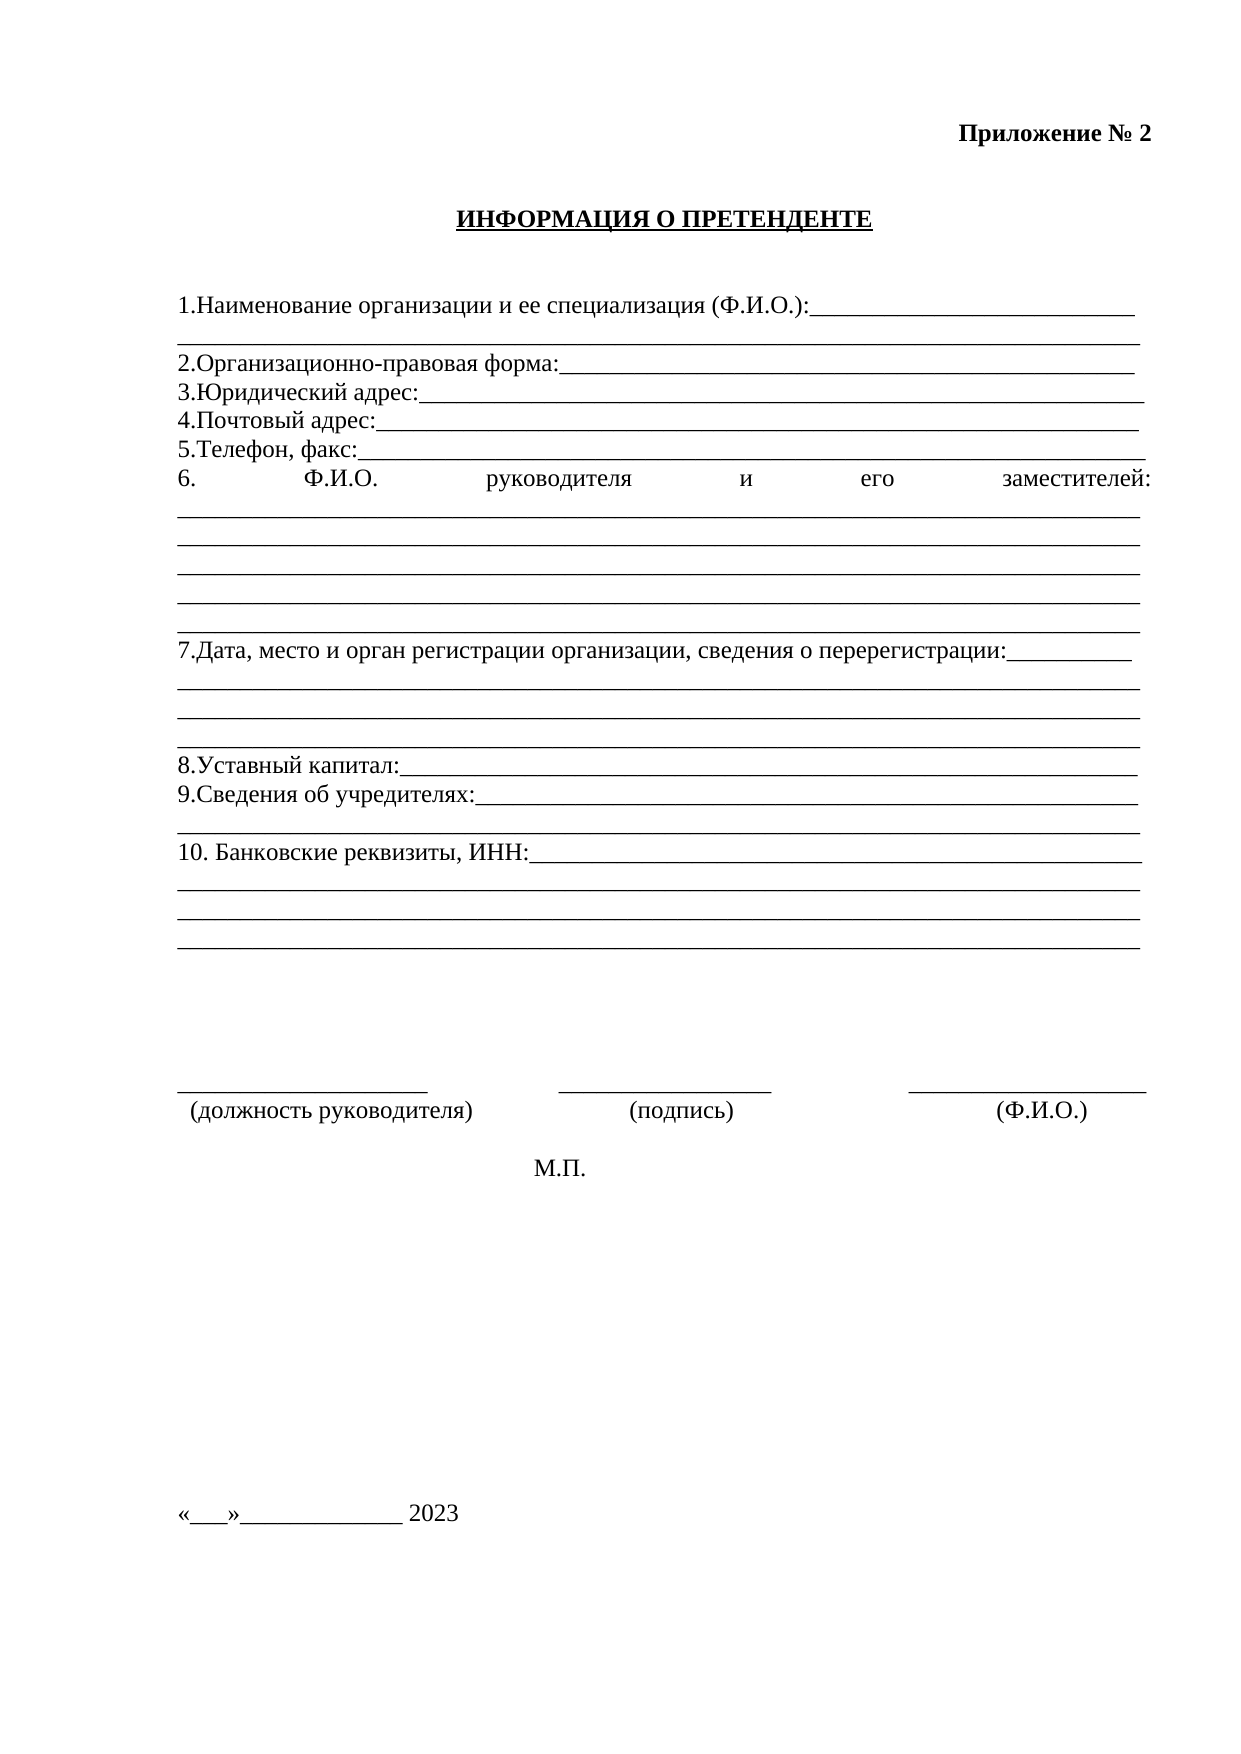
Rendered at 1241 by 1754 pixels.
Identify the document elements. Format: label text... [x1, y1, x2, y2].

text 1.Наименование организации и ее специализация (Ф.И.О.):__________________________ [177, 291, 1152, 319]
text 3.Юридический адрес:__________________________________________________________ [177, 377, 1152, 406]
text 8.Уставный капитал:___________________________________________________________ [177, 751, 1152, 779]
text 6. Ф.И.О. руководителя и его заместителей: _____________________________________________________________________________ [177, 463, 1152, 521]
text 9.Сведения об учредителях:_____________________________________________________ [177, 779, 1152, 808]
text 7.Дата, место и орган регистрации организации, сведения о перерегистрации:__________ [177, 636, 1152, 664]
text 2.Организационно-правовая форма:______________________________________________ [177, 348, 1152, 377]
text 10. Банковские реквизиты, ИНН:_________________________________________________ [177, 837, 1152, 866]
text Приложение № 2 [177, 118, 1152, 147]
text _______________________________________________________________________________________________________________________________________________________________________________________________________________________________________ [177, 664, 1152, 751]
text 4.Почтовый адрес:_____________________________________________________________ [177, 406, 1152, 434]
text М.П. [177, 1153, 1152, 1182]
text _____________________________________________________________________________ [177, 319, 1152, 348]
text ____________________________________________________________________________________________________________________________________________________________________________________________________________________________________________________________________________________________________________________ [177, 521, 1152, 636]
text ИНФОРМАЦИЯ О ПРЕТЕНДЕНТЕ [177, 204, 1152, 233]
text ____________________ _________________ ___________________ [177, 1067, 1152, 1096]
text _____________________________________________________________________________ [177, 808, 1152, 837]
text (должность руководителя) (подпись) (Ф.И.О.) [177, 1096, 1152, 1124]
text «___»_____________ 2023 [177, 1498, 1152, 1527]
text 5.Телефон, факс:_______________________________________________________________ [177, 434, 1152, 463]
text _______________________________________________________________________________________________________________________________________________________________________________________________________________________________________ [177, 866, 1152, 952]
